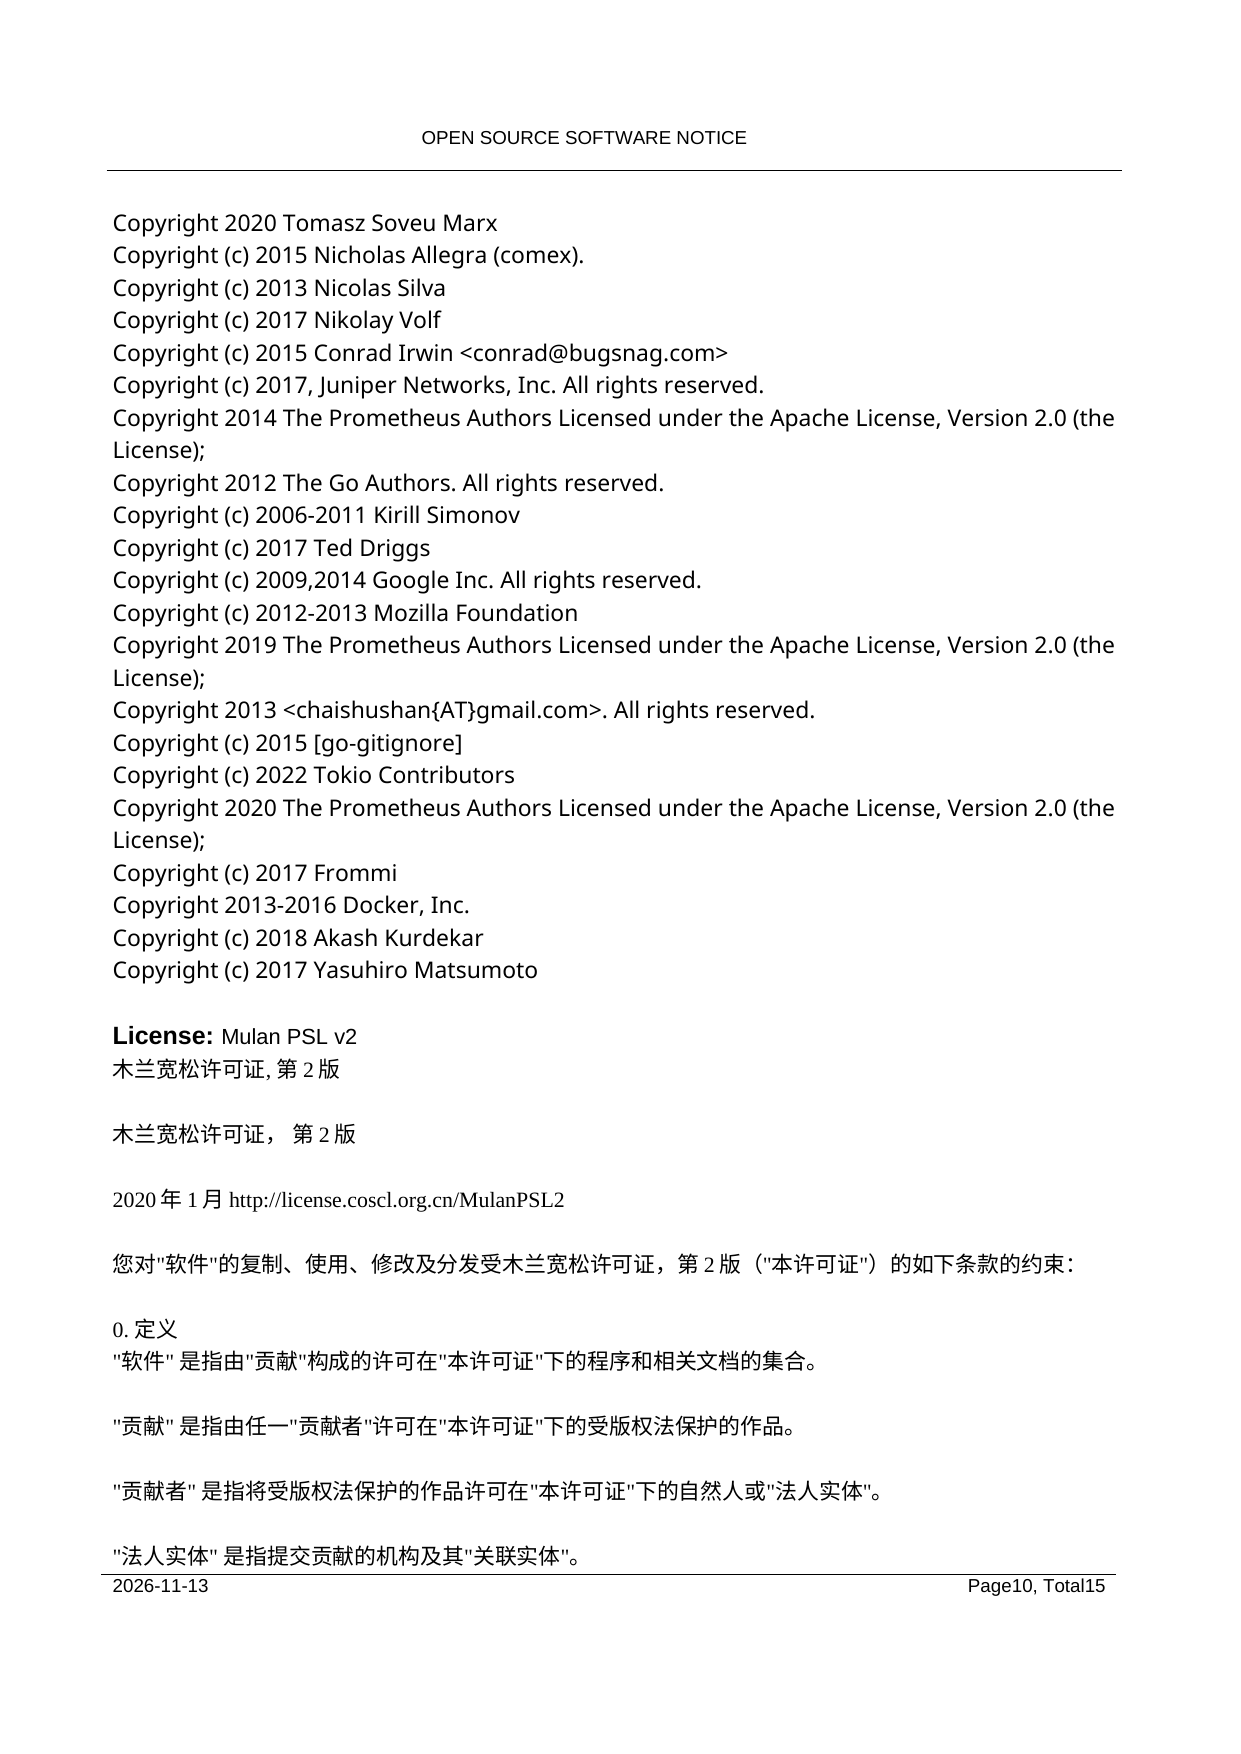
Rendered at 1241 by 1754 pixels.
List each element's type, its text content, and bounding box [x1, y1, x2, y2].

text License: Mulan PSL v2 [112, 1019, 1128, 1051]
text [112, 206, 1128, 1019]
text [112, 1051, 1128, 1571]
